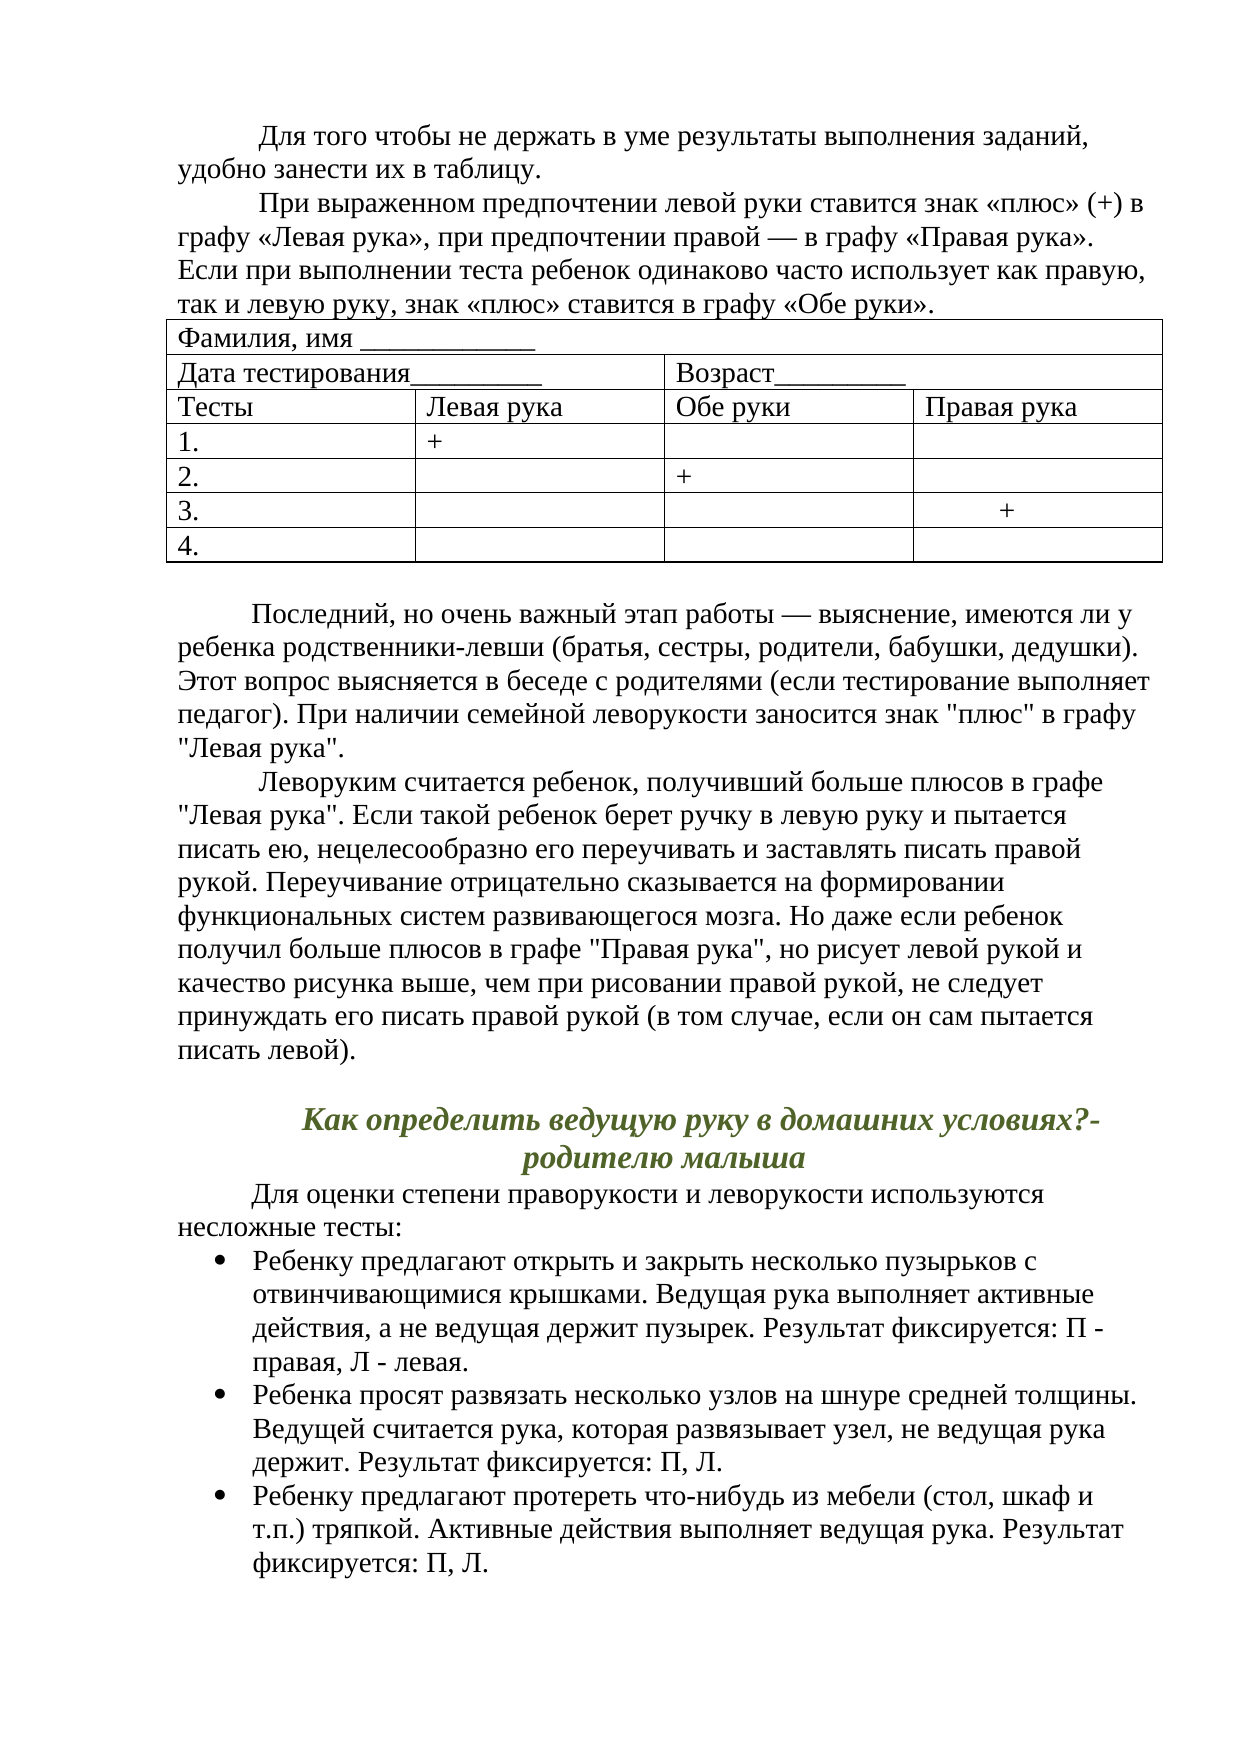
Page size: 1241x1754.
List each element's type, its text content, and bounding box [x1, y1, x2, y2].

table_cell 4. [167, 528, 415, 561]
table_cell Обе руки [665, 390, 913, 423]
table_cell Левая рука [416, 390, 664, 423]
table_cell 3. [167, 493, 415, 527]
table_cell + [416, 424, 664, 458]
table_header Фамилия, имя ____________ [167, 320, 1162, 354]
table_cell 1. [167, 424, 415, 458]
table_cell 2. [167, 459, 415, 492]
table_cell [416, 528, 664, 561]
text При выраженном предпочтении левой руки ставится знак «плюс» (+) в графу «Левая рука», при предпочтении правой — в графу «Правая рука». Если при выполнении теста ребенок одинаково часто использует как правую, так и левую руку, знак «плюс» ставится в графу «Обе руки». [177, 185, 1152, 319]
table_cell + [914, 493, 1162, 527]
table_cell Тесты [167, 390, 415, 423]
text Последний, но очень важный этап работы — выяснение, имеются ли у ребенка родственники-левши (братья, сестры, родители, бабушки, дедушки). Этот вопрос выясняется в беседе с родителями (если тестирование выполняет педагог). При наличии семейной леворукости заносится знак "плюс" в графу "Левая рука". [177, 596, 1152, 764]
text Для оценки степени праворукости и леворукости используются несложные тесты: [177, 1176, 1152, 1243]
table_cell [665, 528, 913, 561]
table_cell [665, 493, 913, 527]
table_cell Возраст_________ [665, 355, 1162, 388]
table_cell + [665, 459, 913, 492]
table_cell [416, 493, 664, 527]
table_cell [914, 424, 1162, 458]
table_cell Правая рука [914, 390, 1162, 423]
text Леворуким считается ребенок, получивший больше плюсов в графе "Левая рука". Если такой ребенок берет ручку в левую руку и пытается писать ею, нецелесообразно его переучивать и заставлять писать правой рукой. Переучивание отрицательно сказывается на формировании функциональных систем развивающегося мозга. Но даже если ребенок получил больше плюсов в графе "Правая рука", но рисует левой рукой и качество рисунка выше, чем при рисовании правой рукой, не следует принуждать его писать правой рукой (в том случае, если он сам пытается писать левой). [177, 764, 1152, 1066]
text Для того чтобы не держать в уме результаты выполнения заданий, удобно занести их в таблицу. [177, 118, 1152, 185]
list Ребенку предлагают открыть и закрыть несколько пузырьков с отвинчивающимися крышками. Ведущая рука выполняет активные действия, а не ведущая держит пузырек. Результат фиксируется: П - правая, Л - левая. [215, 1243, 1152, 1377]
list Ребенка просят развязать несколько узлов на шнуре средней толщины. Ведущей считается рука, которая развязывает узел, не ведущая рука держит. Результат фиксируется: П, Л. [215, 1377, 1152, 1478]
table_cell [665, 424, 913, 458]
text Как определить ведущую руку в домашних условиях?- родителю малыша [177, 1099, 1152, 1176]
list Ребенку предлагают протереть что-нибудь из мебели (стол, шкаф и т.п.) тряпкой. Активные действия выполняет ведущая рука. Результат фиксируется: П, Л. [215, 1478, 1152, 1579]
table_cell [416, 459, 664, 492]
table_cell [914, 459, 1162, 492]
table_cell [914, 528, 1162, 561]
table_cell Дата тестирования_________ [167, 355, 664, 388]
